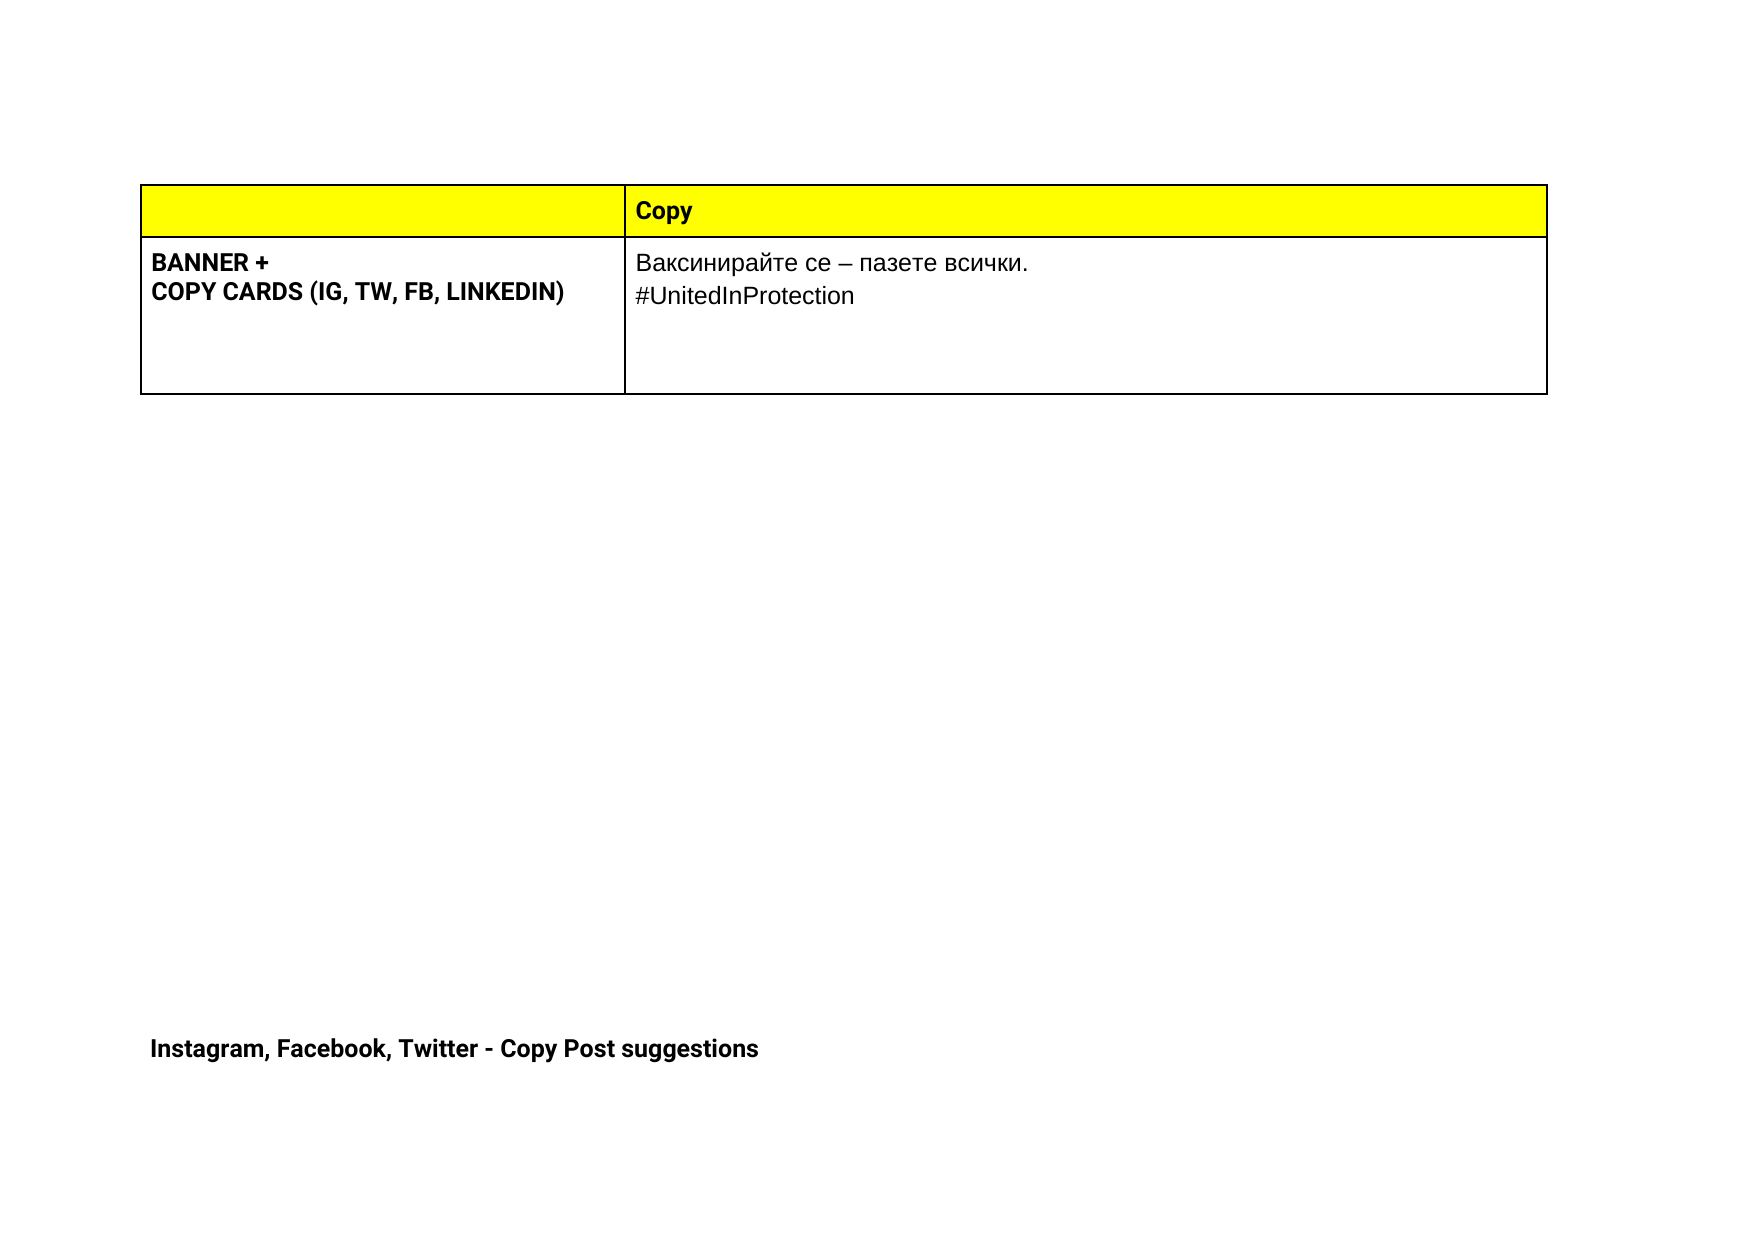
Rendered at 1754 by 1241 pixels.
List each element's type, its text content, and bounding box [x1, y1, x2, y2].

table_cell Ваксинирайте се – пазете всички. #UnitedInProtection [626, 238, 1546, 393]
table_header [142, 186, 624, 236]
table_cell BANNER + COPY CARDS (IG, TW, FB, LINKEDIN) [142, 238, 624, 393]
text Instagram, Facebook, Twitter - Copy Post suggestions [150, 1034, 1604, 1063]
table_header Copy [626, 186, 1546, 236]
